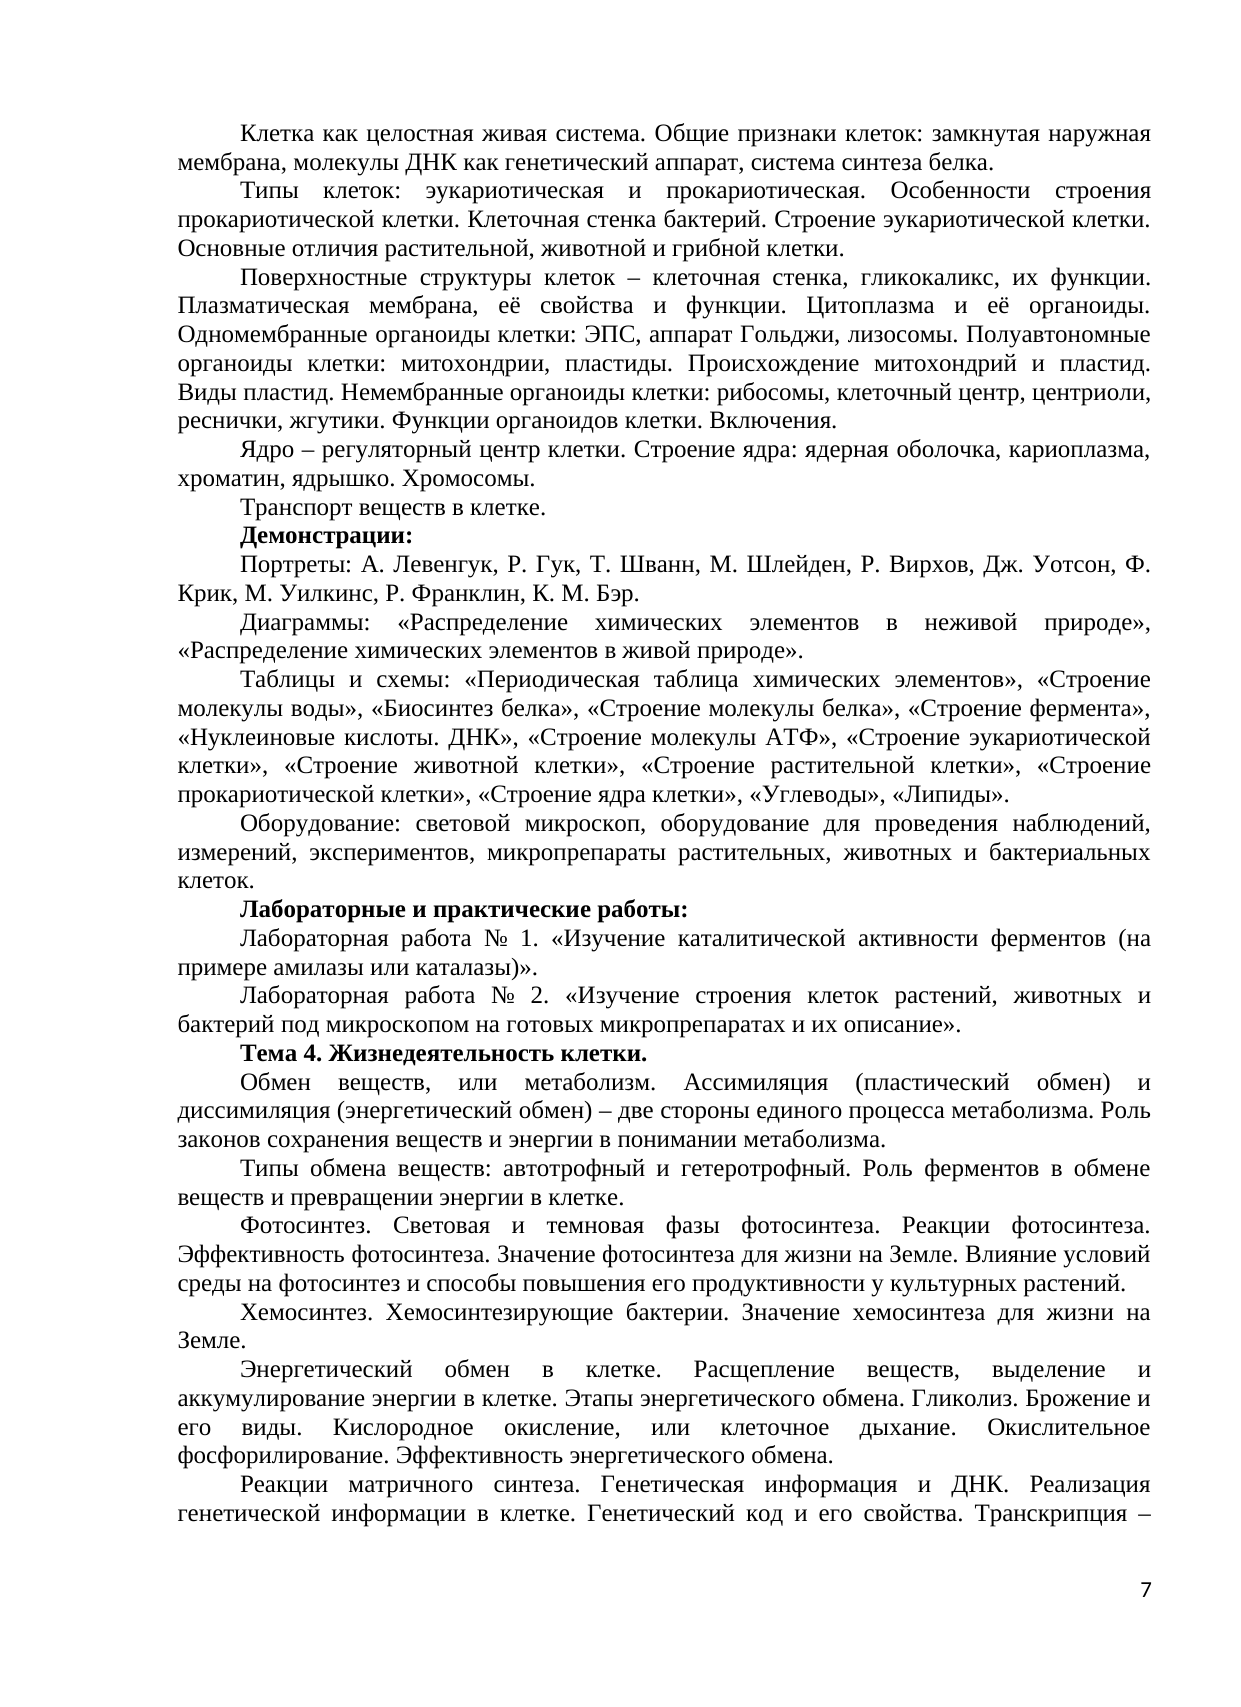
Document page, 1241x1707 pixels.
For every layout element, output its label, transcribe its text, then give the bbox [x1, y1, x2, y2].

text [177, 1469, 1152, 1527]
text Хемосинтез. Хемосинтезирующие бактерии. Значение хемосинтеза для жизни на Земле. [177, 1297, 1152, 1354]
text Клетка как целостная живая система. Общие признаки клеток: замкнутая наружная мембрана, молекулы ДНК как генетический аппарат, система синтеза белка. [177, 118, 1152, 176]
text Диаграммы: «Распределение химических элементов в неживой природе», «Распределение химических элементов в живой природе». [177, 607, 1152, 664]
text Лабораторные и практические работы: [177, 894, 1152, 923]
text Оборудование: световой микроскоп, оборудование для проведения наблюдений, измерений, экспериментов, микропрепараты растительных, животных и бактериальных клеток. [177, 808, 1152, 894]
text Энергетический обмен в клетке. Расщепление веществ, выделение и аккумулирование энергии в клетке. Этапы энергетического обмена. Гликолиз. Брожение и его виды. Кислородное окисление, или клеточное дыхание. Окислительное фосфорилирование. Эффективность энергетического обмена. [177, 1354, 1152, 1469]
text Обмен веществ, или метаболизм. Ассимиляция (пластический обмен) и диссимиляция (энергетический обмен) – две стороны единого процесса метаболизма. Роль законов сохранения веществ и энергии в понимании метаболизма. [177, 1067, 1152, 1153]
text Лабораторная работа № 1. «Изучение каталитической активности ферментов (на примере амилазы или каталазы)». [177, 923, 1152, 981]
text Таблицы и схемы: «Периодическая таблица химических элементов», «Строение молекулы воды», «Биосинтез белка», «Строение молекулы белка», «Строение фермента», «Нуклеиновые кислоты. ДНК», «Строение молекулы АТФ», «Строение эукариотической клетки», «Строение животной клетки», «Строение растительной клетки», «Строение прокариотической клетки», «Строение ядра клетки», «Углеводы», «Липиды». [177, 664, 1152, 808]
text Поверхностные структуры клеток – клеточная стенка, гликокаликс, их функции. Плазматическая мембрана, её свойства и функции. Цитоплазма и её органоиды. Одномембранные органоиды клетки: ЭПС, аппарат Гольджи, лизосомы. Полуавтономные органоиды клетки: митохондрии, пластиды. Происхождение митохондрий и пластид. Виды пластид. Немембранные органоиды клетки: рибосомы, клеточный центр, центриоли, реснички, жгутики. Функции органоидов клетки. Включения. [177, 262, 1152, 434]
text Транспорт веществ в клетке. [177, 492, 1152, 521]
text Портреты: А. Левенгук, Р. Гук, Т. Шванн, М. Шлейден, Р. Вирхов, Дж. Уотсон, Ф. Крик, М. Уилкинс, Р. Франклин, К. М. Бэр. [177, 549, 1152, 607]
text Демонстрации: [177, 521, 1152, 549]
text Фотосинтез. Световая и темновая фазы фотосинтеза. Реакции фотосинтеза. Эффективность фотосинтеза. Значение фотосинтеза для жизни на Земле. Влияние условий среды на фотосинтез и способы повышения его продуктивности у культурных растений. [177, 1211, 1152, 1297]
text Лабораторная работа № 2. «Изучение строения клеток растений, животных и бактерий под микроскопом на готовых микропрепаратах и их описание». [177, 981, 1152, 1038]
text Типы обмена веществ: автотрофный и гетеротрофный. Роль ферментов в обмене веществ и превращении энергии в клетке. [177, 1153, 1152, 1211]
text Ядро – регуляторный центр клетки. Строение ядра: ядерная оболочка, кариоплазма, хроматин, ядрышко. Хромосомы. [177, 434, 1152, 492]
text Тема 4. Жизнедеятельность клетки. [177, 1038, 1152, 1067]
text Типы клеток: эукариотическая и прокариотическая. Особенности строения прокариотической клетки. Клеточная стенка бактерий. Строение эукариотической клетки. Основные отличия растительной, животной и грибной клетки. [177, 176, 1152, 262]
